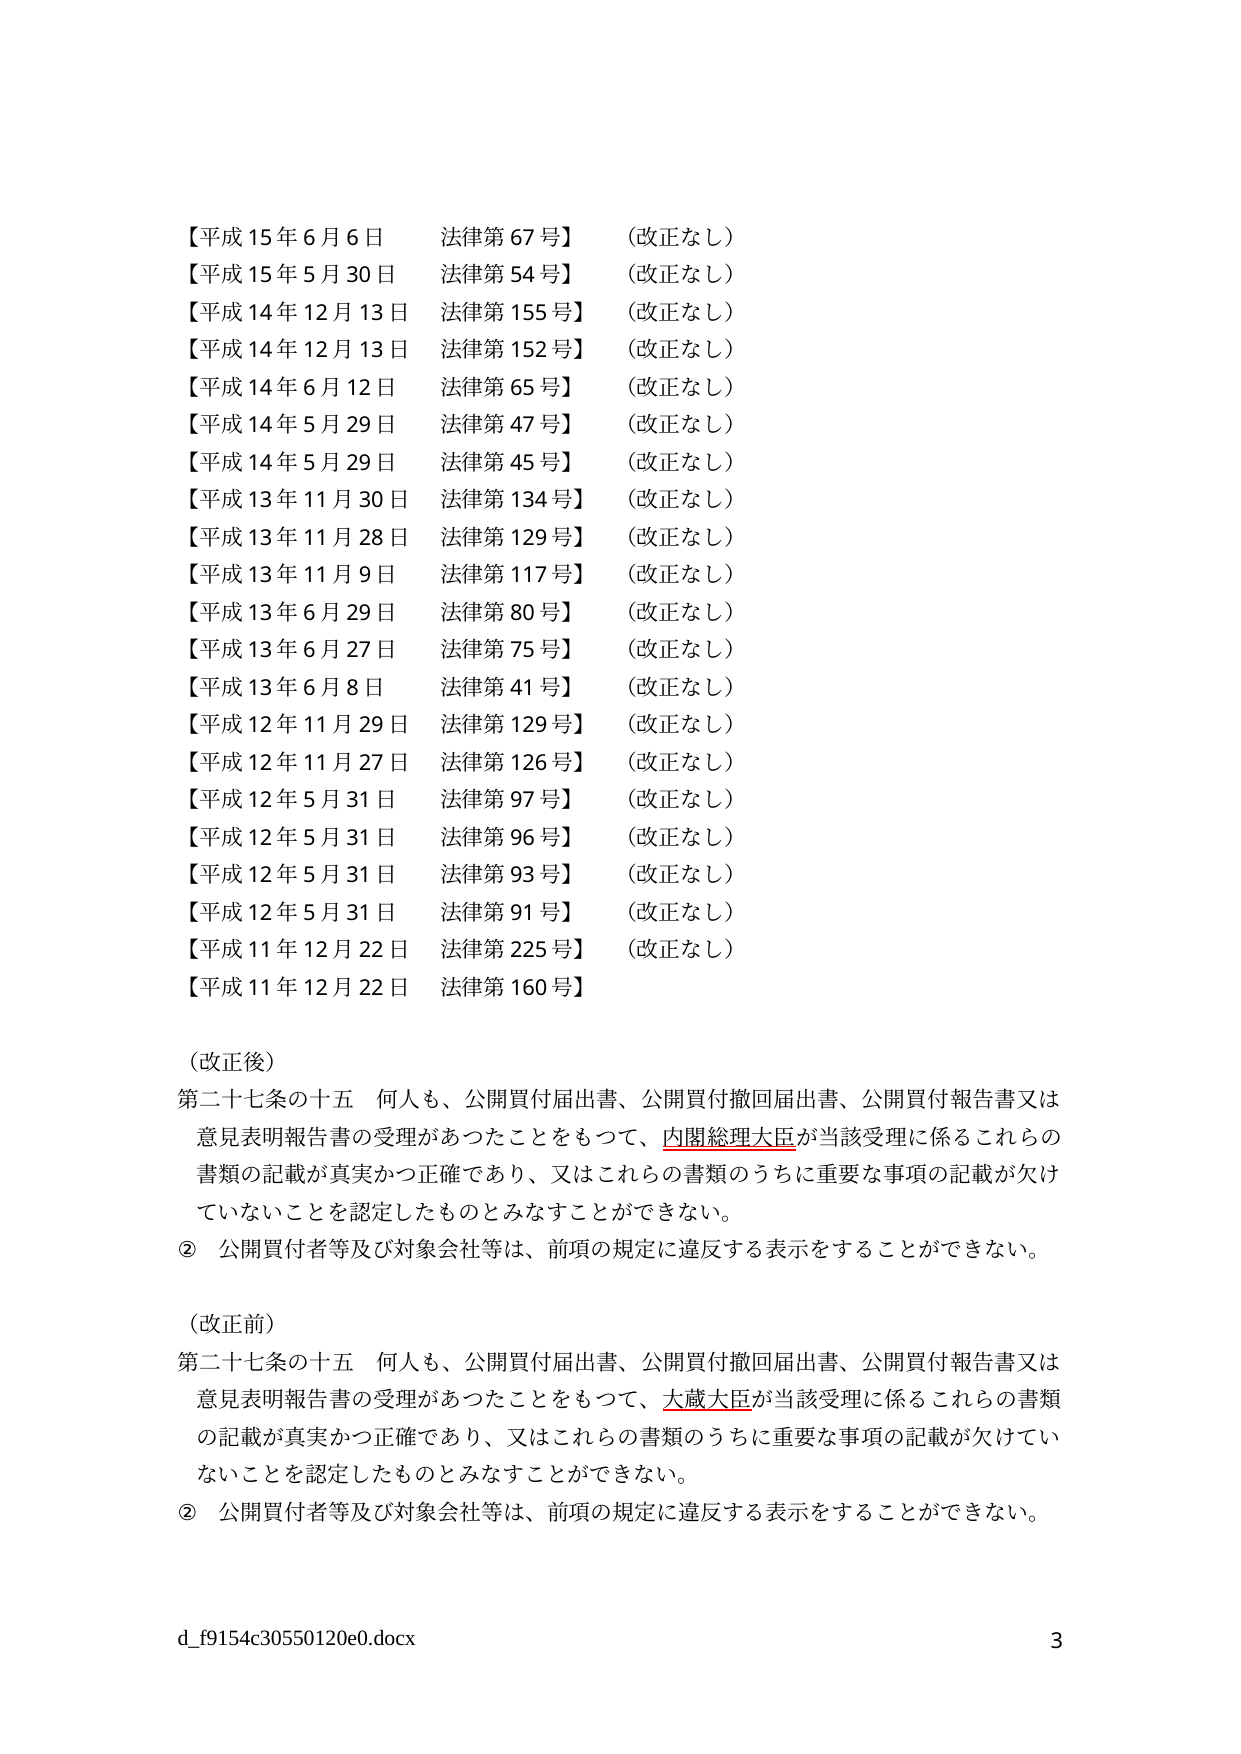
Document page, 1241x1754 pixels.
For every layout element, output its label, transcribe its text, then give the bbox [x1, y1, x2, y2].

text 【平成14年5月29日 法律第45号】 （改正なし） [177, 442, 1063, 479]
text 第二十七条の十五 何人も、公開買付届出書、公開買付撤回届出書、公開買付報告書又は意見表明報告書の受理があつたことをもつて、内閣総理大臣が当該受理に係るこれらの書類の記載が真実かつ正確であり、又はこれらの書類のうちに重要な事項の記載が欠けていないことを認定したものとみなすことができない。 [177, 1079, 1063, 1229]
text 【平成14年6月12日 法律第65号】 （改正なし） [177, 367, 1063, 404]
text 【平成13年11月9日 法律第117号】 （改正なし） [177, 554, 1063, 592]
text （改正前） [177, 1304, 1063, 1342]
text 【平成12年5月31日 法律第93号】 （改正なし） [177, 854, 1063, 892]
text 【平成15年5月30日 法律第54号】 （改正なし） [177, 254, 1063, 292]
text 【平成11年12月22日 法律第160号】 [177, 967, 1063, 1004]
text 【平成13年6月29日 法律第80号】 （改正なし） [177, 592, 1063, 629]
text ② 公開買付者等及び対象会社等は、前項の規定に違反する表示をすることができない。 [177, 1492, 1063, 1529]
text 【平成12年5月31日 法律第97号】 （改正なし） [177, 779, 1063, 817]
text 【平成13年6月27日 法律第75号】 （改正なし） [177, 629, 1063, 667]
text 【平成14年5月29日 法律第47号】 （改正なし） [177, 404, 1063, 442]
text 【平成11年12月22日 法律第225号】 （改正なし） [177, 929, 1063, 967]
text 【平成12年5月31日 法律第96号】 （改正なし） [177, 817, 1063, 854]
text 【平成13年11月30日 法律第134号】 （改正なし） [177, 479, 1063, 517]
text 【平成12年5月31日 法律第91号】 （改正なし） [177, 892, 1063, 929]
text 【平成14年12月13日 法律第155号】 （改正なし） [177, 292, 1063, 329]
text 【平成12年11月29日 法律第129号】 （改正なし） [177, 704, 1063, 742]
text 【平成13年11月28日 法律第129号】 （改正なし） [177, 517, 1063, 554]
text 【平成14年12月13日 法律第152号】 （改正なし） [177, 329, 1063, 367]
text 第二十七条の十五 何人も、公開買付届出書、公開買付撤回届出書、公開買付報告書又は意見表明報告書の受理があつたことをもつて、大蔵大臣が当該受理に係るこれらの書類の記載が真実かつ正確であり、又はこれらの書類のうちに重要な事項の記載が欠けていないことを認定したものとみなすことができない。 [177, 1342, 1063, 1492]
text 【平成12年11月27日 法律第126号】 （改正なし） [177, 742, 1063, 779]
text ② 公開買付者等及び対象会社等は、前項の規定に違反する表示をすることができない。 [177, 1229, 1063, 1267]
text 【平成13年6月8日 法律第41号】 （改正なし） [177, 667, 1063, 704]
text （改正後） [177, 1042, 1063, 1079]
text 【平成15年6月6日 法律第67号】 （改正なし） [177, 217, 1063, 254]
